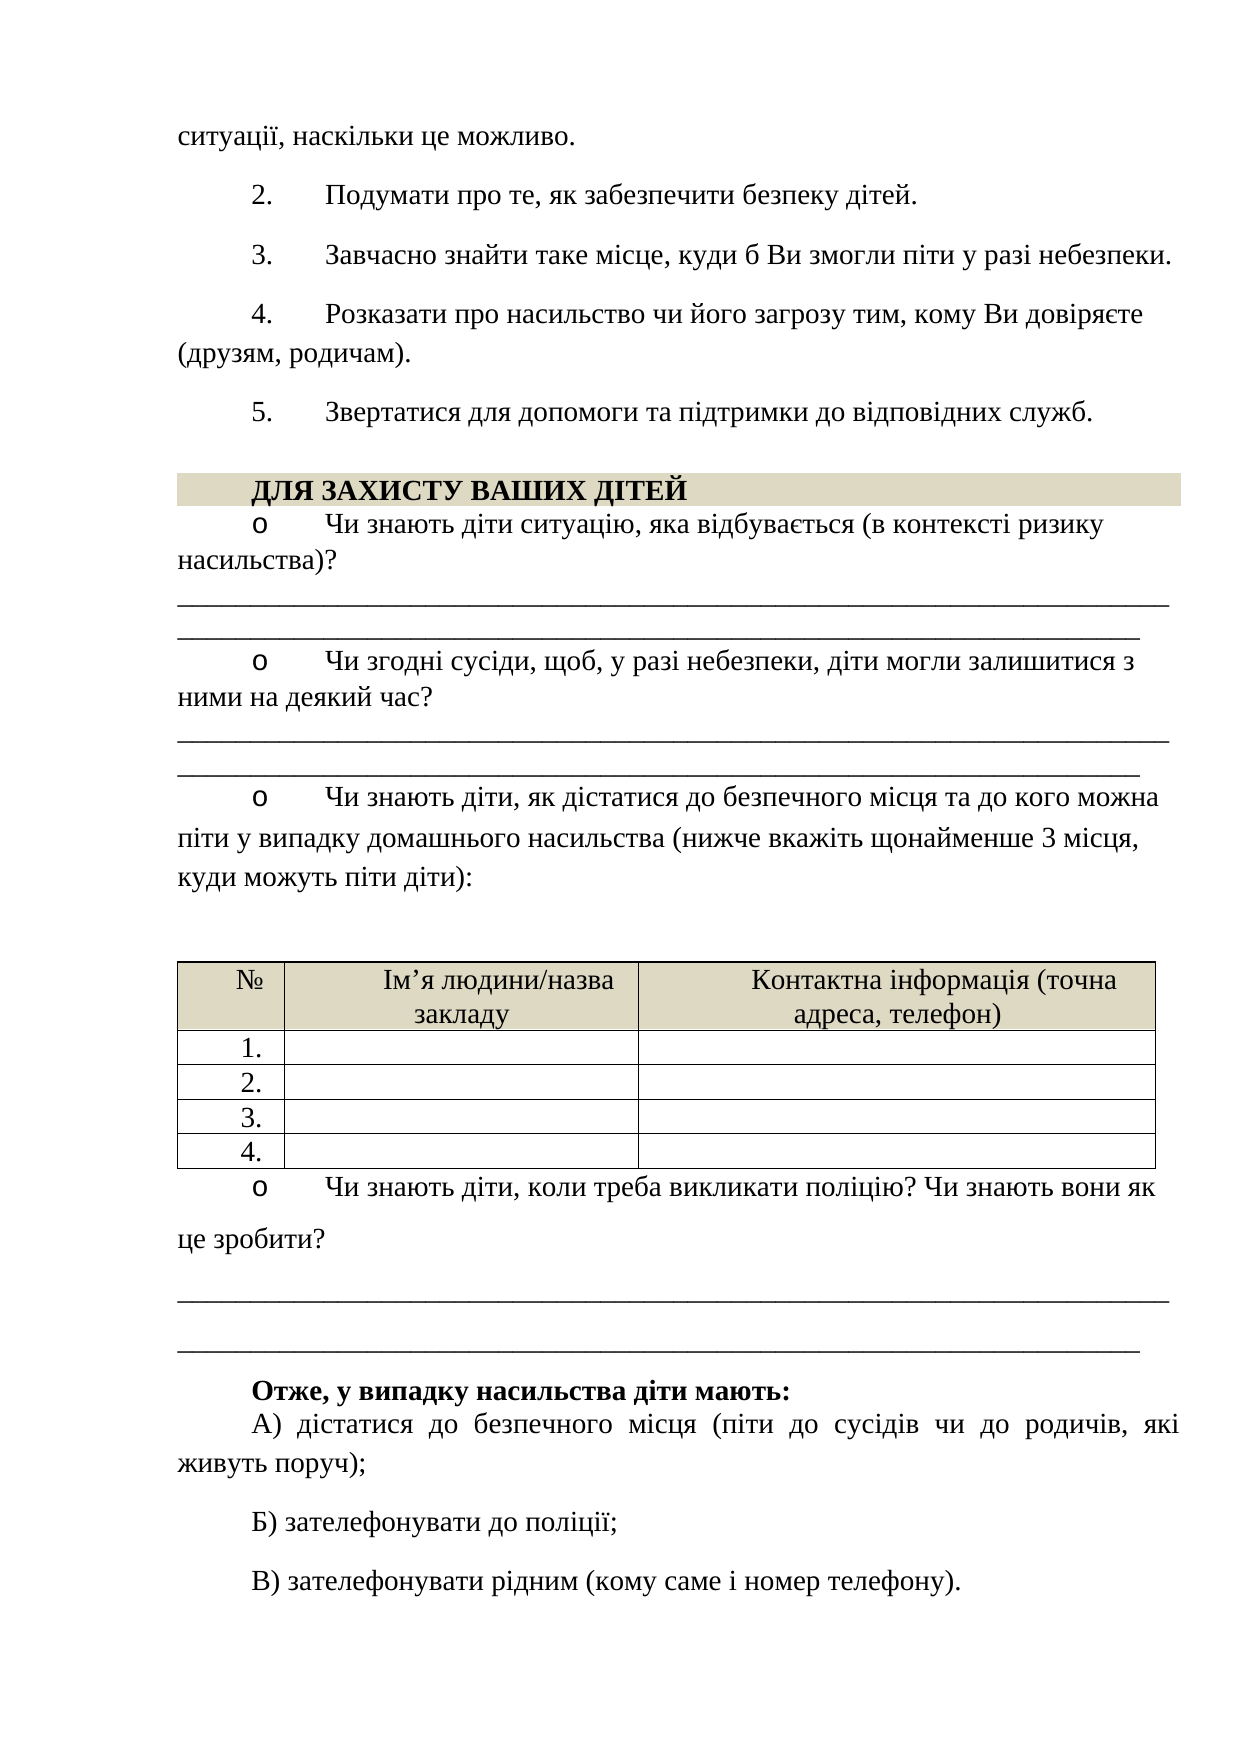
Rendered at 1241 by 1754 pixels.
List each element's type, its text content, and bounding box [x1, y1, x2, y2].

list Розказати про насильство чи його загрозу тим, кому Ви довіряєте (друзям, родичам). [177, 296, 1181, 368]
list Чи знають діти, як дістатися до безпечного місця та до кого можна піти у випадку домашнього насильства (нижче вкажіть щонайменше 3 місця, куди можуть піти діти): [177, 779, 1181, 893]
table_cell 1. [178, 1031, 284, 1064]
list Завчасно знайти таке місце, куди б Ви змогли піти у разі небезпеки. [177, 237, 1181, 270]
table_header № [178, 963, 284, 1029]
table_cell [639, 1031, 1155, 1064]
table_cell 3. [178, 1100, 284, 1133]
text ______________________________________________________________________________________________________________________________________ [177, 576, 1181, 643]
table_cell 4. [178, 1134, 284, 1168]
table_cell [285, 1031, 638, 1064]
text ДЛЯ ЗАХИСТУ ВАШИХ ДІТЕЙ [177, 473, 1181, 506]
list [177, 118, 1181, 152]
table_cell [639, 1134, 1155, 1168]
text Отже, у випадку насильства діти мають: [177, 1373, 1181, 1406]
table_cell [639, 1100, 1155, 1133]
list Чи згодні сусіди, щоб, у разі небезпеки, діти могли залишитися з ними на деякий час? [177, 643, 1181, 712]
list Звертатися для допомоги та підтримки до відповідних служб. [177, 394, 1181, 428]
table_cell [639, 1065, 1155, 1099]
text А) дістатися до безпечного місця (піти до сусідів чи до родичів, які живуть поруч); [177, 1406, 1181, 1478]
text ______________________________________________________________________________________________________________________________________ [177, 712, 1181, 779]
text ______________________________________________________________________________________________________________________________________ [177, 1272, 1181, 1356]
table_cell 2. [178, 1065, 284, 1099]
table_cell [285, 1134, 638, 1168]
table_header Ім’я людини/назва закладу [285, 963, 638, 1029]
list Чи знають діти, коли треба викликати поліцію? Чи знають вони як це зробити? [177, 1169, 1181, 1255]
table_cell [285, 1065, 638, 1099]
list Чи знають діти ситуацію, яка відбувається (в контексті ризику насильства)? [177, 506, 1181, 576]
text Б) зателефонувати до поліції; [177, 1504, 1181, 1538]
list Подумати про те, як забезпечити безпеку дітей. [177, 177, 1181, 211]
text В) зателефонувати рідним (кому саме і номер телефону). [177, 1563, 1181, 1597]
table_cell [285, 1100, 638, 1133]
table_header Контактна інформація (точна адреса, телефон) [639, 963, 1155, 1029]
